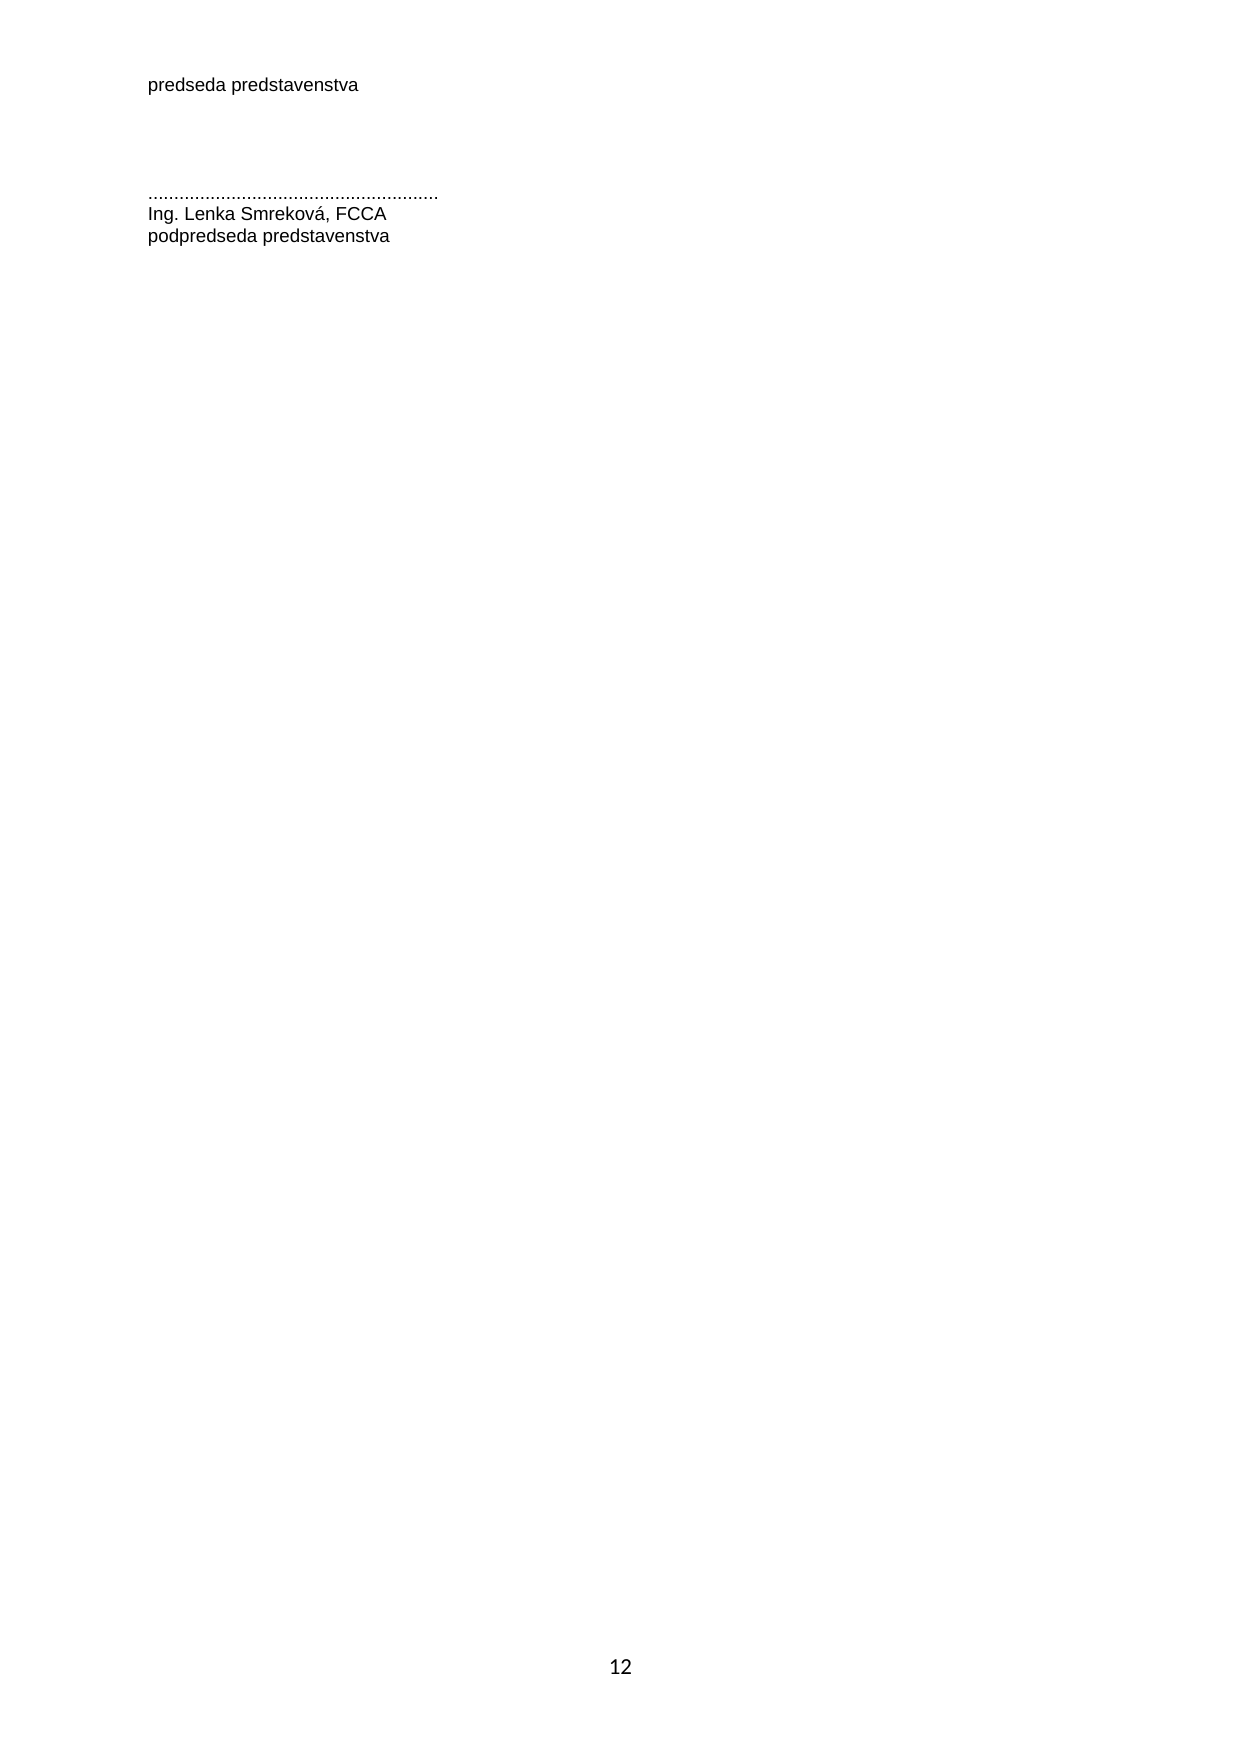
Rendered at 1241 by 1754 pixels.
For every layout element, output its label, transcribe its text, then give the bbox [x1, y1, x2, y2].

text Ing. Lenka Smreková, FCCA [148, 203, 1092, 225]
text ........................................................ [148, 182, 1092, 203]
text predseda predstavenstva [148, 74, 1092, 95]
text podpredseda predstavenstva [148, 225, 1092, 246]
